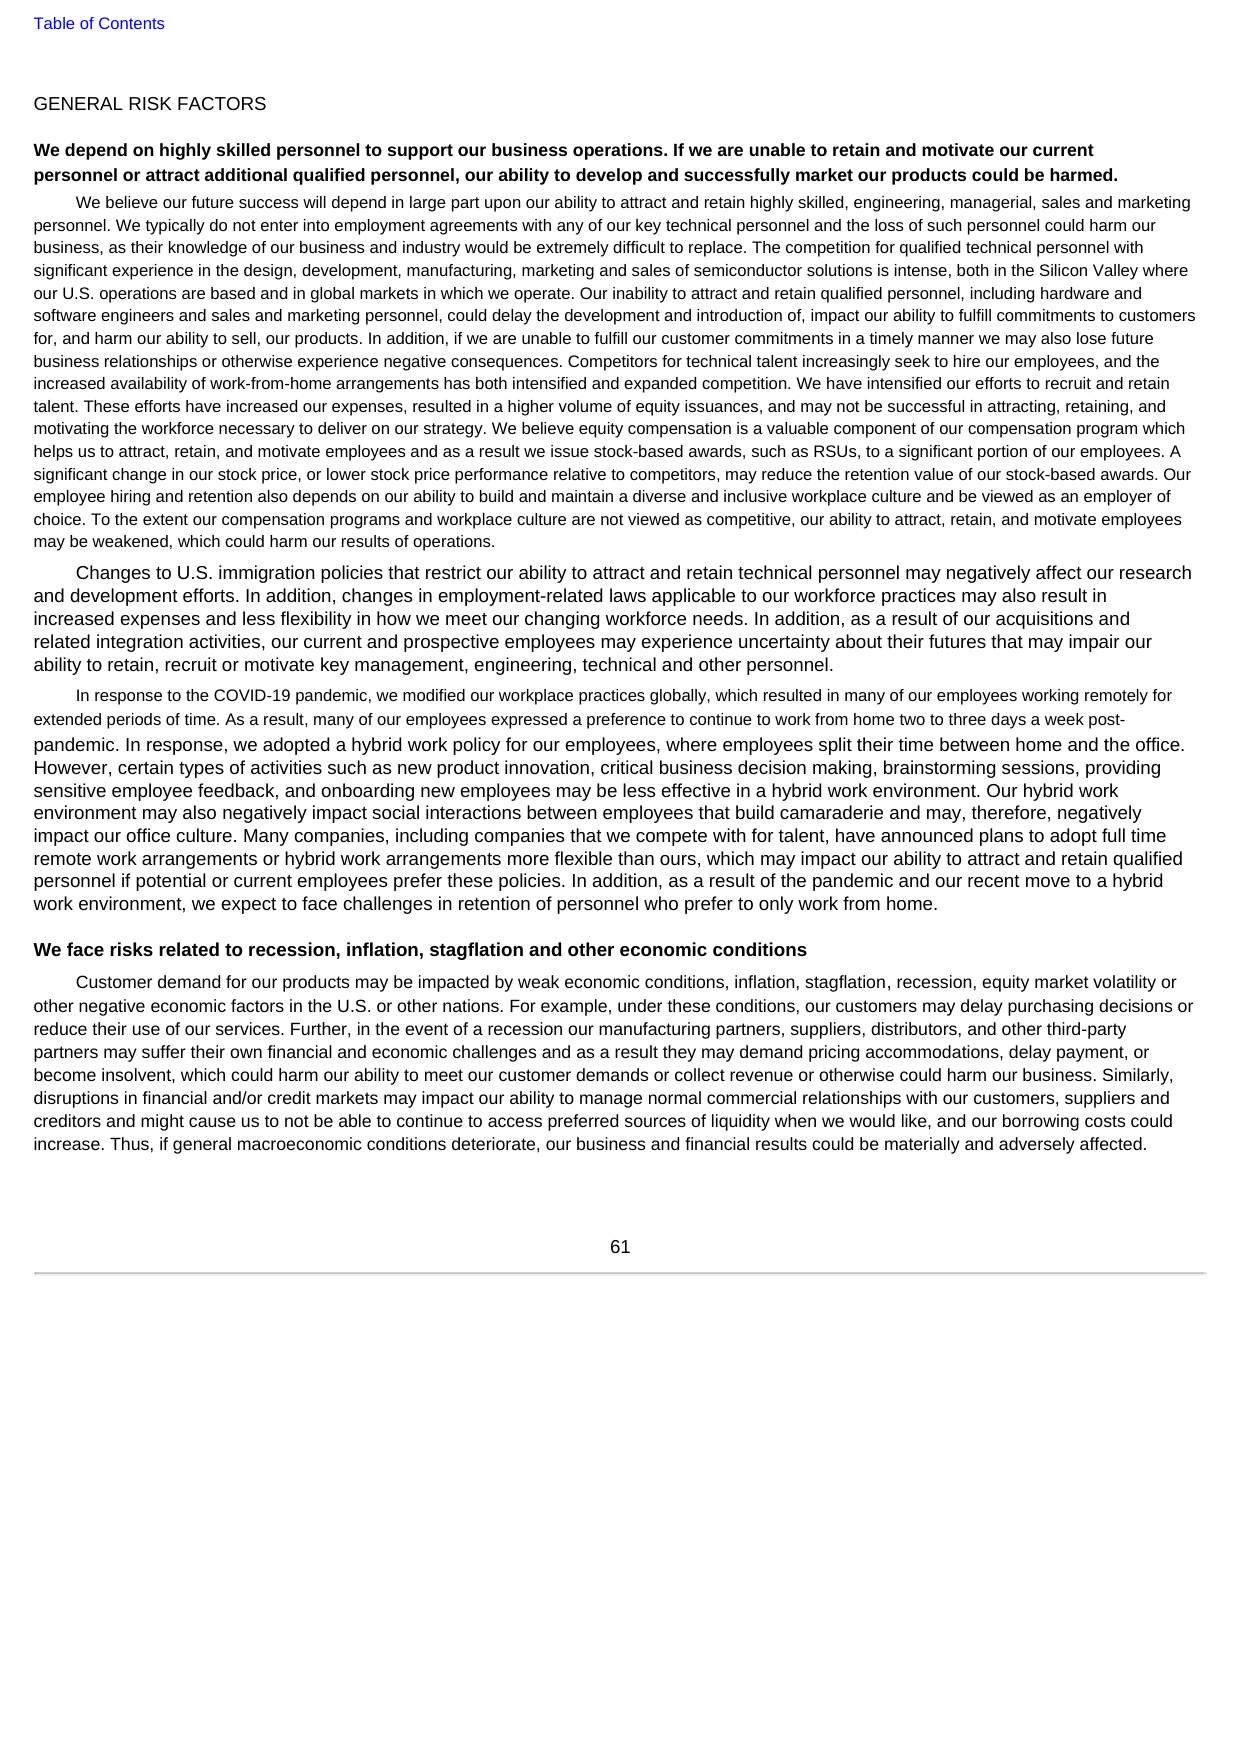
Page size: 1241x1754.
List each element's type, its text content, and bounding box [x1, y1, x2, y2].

picture [32, 1269, 1207, 1277]
text GENERAL RISK FACTORS [33, 93, 1205, 115]
text Customer demand for our products may be impacted by weak economic conditions, inflation, stagflation, recession, equity market volatility or other negative economic factors in the U.S. or other nations. For example, under these conditions, our customers may delay purchasing decisions or reduce their use of our services. Further, in the event of a recession our manufacturing partners, suppliers, distributors, and other third-party partners may suffer their own financial and economic challenges and as a result they may demand pricing accommodations, delay payment, or become insolvent, which could harm our ability to meet our customer demands or collect revenue or otherwise could harm our business. Similarly, disruptions in financial and/or credit markets may impact our ability to manage normal commercial relationships with our customers, suppliers and creditors and might cause us to not be able to continue to access preferred sources of liquidity when we would like, and our borrowing costs could increase. Thus, if general macroeconomic conditions deteriorate, our business and financial results could be materially and adversely affected. [33, 971, 1194, 1154]
text 61 [33, 1236, 1207, 1258]
text In response to the COVID-19 pandemic, we modified our workplace practices globally, which resulted in many of our employees working remotely for extended periods of time. As a result, many of our employees expressed a preference to continue to work from home two to three days a week post- [33, 685, 1186, 729]
text pandemic. In response, we adopted a hybrid work policy for our employees, where employees split their time between home and the office. However, certain types of activities such as new product innovation, critical business decision making, brainstorming sessions, providing sensitive employee feedback, and onboarding new employees may be less effective in a hybrid work environment. Our hybrid work environment may also negatively impact social interactions between employees that build camaraderie and may, therefore, negatively impact our office culture. Many companies, including companies that we compete with for talent, have announced plans to adopt full time remote work arrangements or hybrid work arrangements more flexible than ours, which may impact our ability to attract and retain qualified personnel if potential or current employees prefer these policies. In addition, as a result of the pandemic and our recent move to a hybrid work environment, we expect to face challenges in retention of personnel who prefer to only work from home. [33, 734, 1197, 914]
text We depend on highly skilled personnel to support our business operations. If we are unable to retain and motivate our current personnel or attract additional qualified personnel, our ability to develop and successfully market our products could be harmed. [33, 139, 1147, 185]
text Table of Contents [33, 13, 1205, 33]
text Changes to U.S. immigration policies that restrict our ability to attract and retain technical personnel may negatively affect our research and development efforts. In addition, changes in employment-related laws applicable to our workforce practices may also result in increased expenses and less flexibility in how we meet our changing workforce needs. In addition, as a result of our acquisitions and related integration activities, our current and prospective employees may experience uncertainty about their futures that may impair our ability to retain, recruit or motivate key management, engineering, technical and other personnel. [33, 562, 1192, 676]
text We face risks related to recession, inflation, stagflation and other economic conditions [33, 939, 1205, 960]
text We believe our future success will depend in large part upon our ability to attract and retain highly skilled, engineering, managerial, sales and marketing personnel. We typically do not enter into employment agreements with any of our key technical personnel and the loss of such personnel could harm our business, as their knowledge of our business and industry would be extremely difficult to replace. The competition for qualified technical personnel with significant experience in the design, development, manufacturing, marketing and sales of semiconductor solutions is intense, both in the Silicon Valley where our U.S. operations are based and in global markets in which we operate. Our inability to attract and retain qualified personnel, including hardware and software engineers and sales and marketing personnel, could delay the development and introduction of, impact our ability to fulfill commitments to customers for, and harm our ability to sell, our products. In addition, if we are unable to fulfill our customer commitments in a timely manner we may also lose future business relationships or otherwise experience negative consequences. Competitors for technical talent increasingly seek to hire our employees, and the increased availability of work-from-home arrangements has both intensified and expanded competition. We have intensified our efforts to recruit and retain talent. These efforts have increased our expenses, resulted in a higher volume of equity issuances, and may not be successful in attracting, retaining, and motivating the workforce necessary to deliver on our strategy. We believe equity compensation is a valuable component of our compensation program which helps us to attract, retain, and motivate employees and as a result we issue stock-based awards, such as RSUs, to a significant portion of our employees. A significant change in our stock price, or lower stock price performance relative to competitors, may reduce the retention value of our stock-based awards. Our employee hiring and retention also depends on our ability to build and maintain a diverse and inclusive workplace culture and be viewed as an employer of choice. To the extent our compensation programs and workplace culture are not viewed as competitive, our ability to attract, retain, and motivate employees may be weakened, which could harm our results of operations. [33, 193, 1205, 551]
